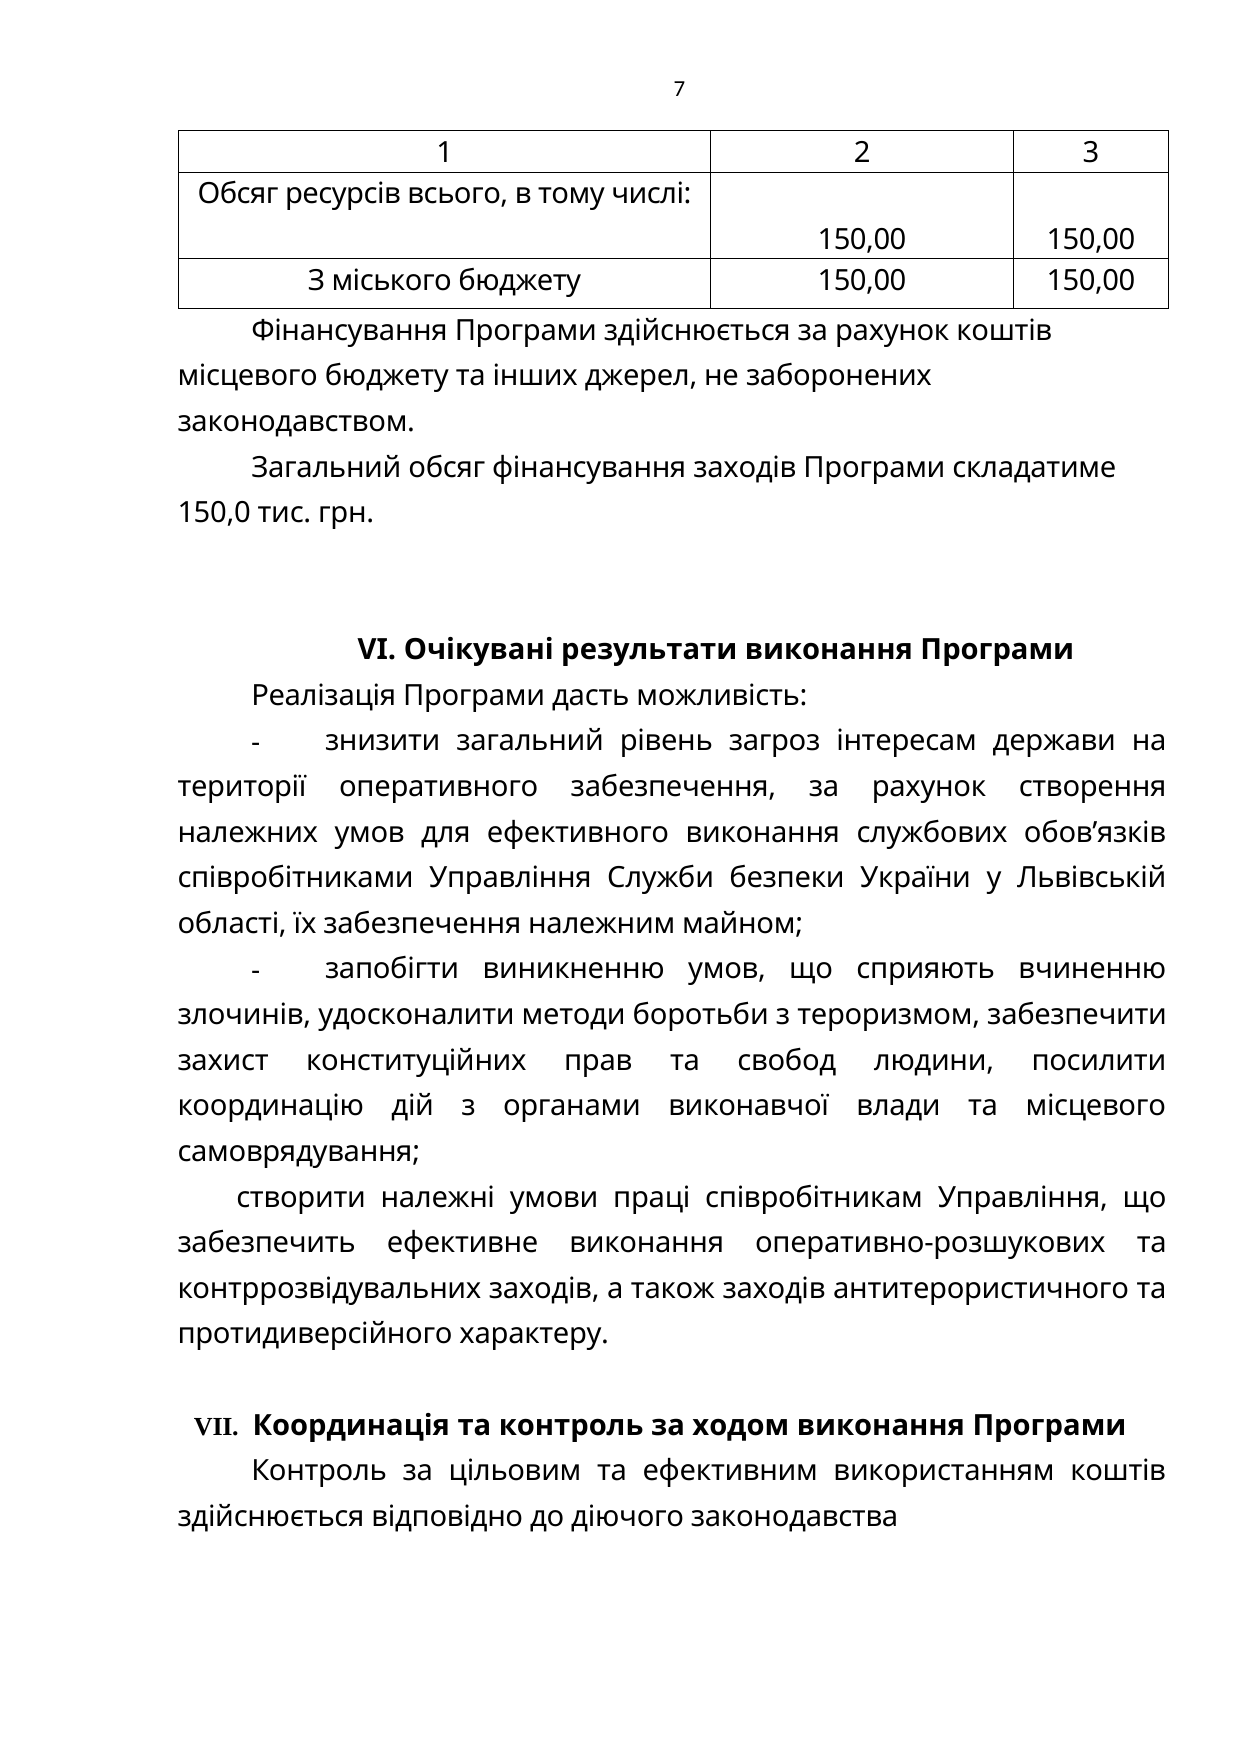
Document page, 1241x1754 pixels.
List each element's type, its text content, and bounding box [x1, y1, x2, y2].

table_cell 150,00 [1014, 173, 1168, 258]
table_cell 3 [1014, 131, 1168, 172]
table_cell 2 [711, 131, 1013, 172]
text Загальний обсяг фінансування заходів Програми складатиме 150,0 тис. грн. [177, 446, 1181, 531]
table_cell 1 [179, 131, 710, 172]
text Реалізація Програми дасть можливість: [177, 674, 1181, 714]
table_cell 150,00 [711, 173, 1013, 258]
text VІ. Очікувані результати виконання Програми [177, 628, 1181, 668]
list Координація та контроль за ходом виконання Програми [177, 1404, 1144, 1444]
table_cell 150,00 [1014, 259, 1168, 308]
text Фінансування Програми здійснюється за рахунок коштів місцевого бюджету та інших джерел, не заборонених законодавством. [177, 309, 1167, 440]
table_cell 150,00 [711, 259, 1013, 308]
text створити належні умови праці співробітникам Управління, що забезпечить ефективне виконання оперативно-розшукових та контррозвідувальних заходів, а також заходів антитерористичного та протидиверсійного характеру. [177, 1176, 1167, 1352]
table_cell Обсяг ресурсів всього, в тому числі: [179, 173, 710, 258]
list знизити загальний рівень загроз інтересам держави на території оперативного забезпечення, за рахунок створення належних умов для ефективного виконання службових обов’язків співробітниками Управління Служби безпеки України у Львівській області, їх забезпечення належним майном; [177, 719, 1167, 942]
list запобігти виникненню умов, що сприяють вчиненню злочинів, удосконалити методи боротьби з тероризмом, забезпечити захист конституційних прав та свобод людини, посилити координацію дій з органами виконавчої влади та місцевого самоврядування; [177, 948, 1167, 1170]
text Контроль за цільовим та ефективним використанням коштів здійснюється відповідно до діючого законодавства [177, 1449, 1167, 1535]
table_cell З міського бюджету [179, 259, 710, 308]
